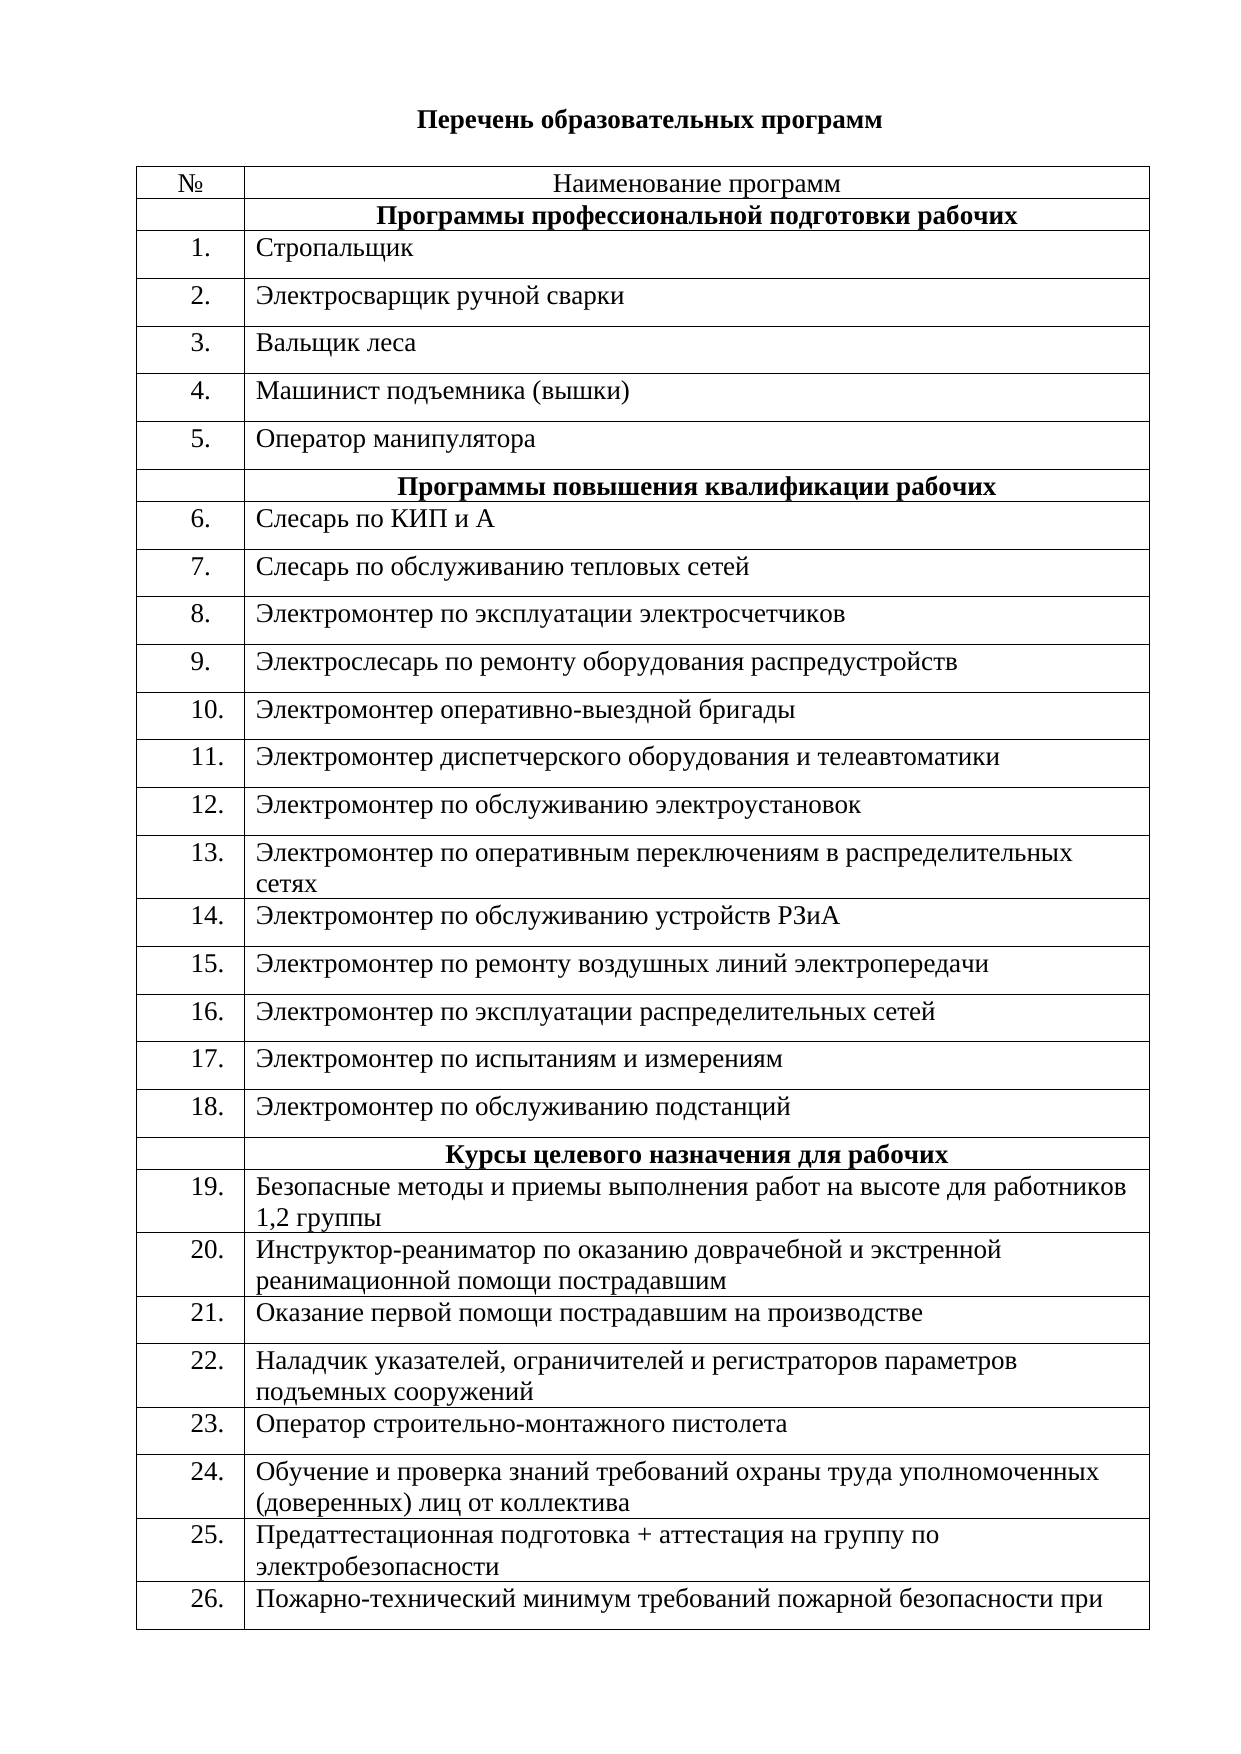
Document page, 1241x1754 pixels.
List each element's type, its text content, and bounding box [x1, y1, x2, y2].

table_cell [137, 199, 244, 230]
table_cell Электромонтер по эксплуатации электросчетчиков [245, 597, 1149, 644]
table_cell [137, 1170, 244, 1232]
table_cell [137, 836, 244, 898]
table_cell Оператор строительно-монтажного пистолета [245, 1408, 1149, 1454]
table_cell [137, 597, 244, 644]
table_cell Электромонтер по оперативным переключениям в распределительных сетях [245, 836, 1149, 898]
table_cell [137, 1042, 244, 1089]
table_cell [137, 327, 244, 373]
table_cell [137, 1455, 244, 1518]
table_cell [137, 788, 244, 835]
table_cell [137, 1519, 244, 1581]
table_cell Электромонтер по испытаниям и измерениям [245, 1042, 1149, 1089]
table_cell [137, 645, 244, 692]
table_cell [137, 1233, 244, 1296]
table_cell [137, 995, 244, 1041]
table_cell [137, 1090, 244, 1137]
table_cell [137, 422, 244, 469]
table_cell Безопасные методы и приемы выполнения работ на высоте для работников 1,2 группы [245, 1170, 1149, 1232]
table_cell Электромонтер по обслуживанию подстанций [245, 1090, 1149, 1137]
table_cell Курсы целевого назначения для рабочих [245, 1138, 1149, 1169]
table_cell Программы повышения квалификации рабочих [245, 470, 1149, 501]
table_cell [137, 899, 244, 946]
table_cell [137, 693, 244, 739]
table_cell Электромонтер по ремонту воздушных линий электропередачи [245, 947, 1149, 993]
table_cell Слесарь по обслуживанию тепловых сетей [245, 550, 1149, 596]
table_cell Оператор манипулятора [245, 422, 1149, 469]
table_cell [137, 231, 244, 278]
table_cell [137, 550, 244, 596]
table_cell Программы профессиональной подготовки рабочих [245, 199, 1149, 230]
table_cell Машинист подъемника (вышки) [245, 374, 1149, 421]
table_cell Инструктор-реаниматор по оказанию доврачебной и экстренной реанимационной помощи пострадавшим [245, 1233, 1149, 1296]
table_cell Электросварщик ручной сварки [245, 279, 1149, 326]
text Перечень образовательных программ [148, 103, 1152, 134]
table_header № [137, 167, 244, 198]
table_cell [137, 374, 244, 421]
table_cell [137, 470, 244, 501]
table_cell Предаттестационная подготовка + аттестация на группу по электробезопасности [245, 1519, 1149, 1581]
table_cell [137, 1344, 244, 1407]
table_cell Электромонтер по обслуживанию устройств РЗиА [245, 899, 1149, 946]
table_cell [245, 1582, 1149, 1629]
table_cell [137, 1408, 244, 1454]
table_cell [137, 740, 244, 787]
table_cell Стропальщик [245, 231, 1149, 278]
table_cell Слесарь по КИП и А [245, 502, 1149, 548]
table_cell Наладчик указателей, ограничителей и регистраторов параметров подъемных сооружений [245, 1344, 1149, 1407]
table_cell [137, 279, 244, 326]
table_cell [137, 1582, 244, 1629]
table_header Наименование программ [245, 167, 1149, 198]
table_cell [137, 502, 244, 548]
table_cell [137, 947, 244, 993]
table_cell Электрослесарь по ремонту оборудования распредустройств [245, 645, 1149, 692]
table_cell Обучение и проверка знаний требований охраны труда уполномоченных (доверенных) лиц от коллектива [245, 1455, 1149, 1518]
table_cell Вальщик леса [245, 327, 1149, 373]
table_cell Электромонтер по обслуживанию электроустановок [245, 788, 1149, 835]
table_cell Электромонтер по эксплуатации распределительных сетей [245, 995, 1149, 1041]
table_cell [137, 1138, 244, 1169]
table_cell Электромонтер оперативно-выездной бригады [245, 693, 1149, 739]
table_cell Электромонтер диспетчерского оборудования и телеавтоматики [245, 740, 1149, 787]
table_cell [137, 1297, 244, 1343]
table_cell Оказание первой помощи пострадавшим на производстве [245, 1297, 1149, 1343]
